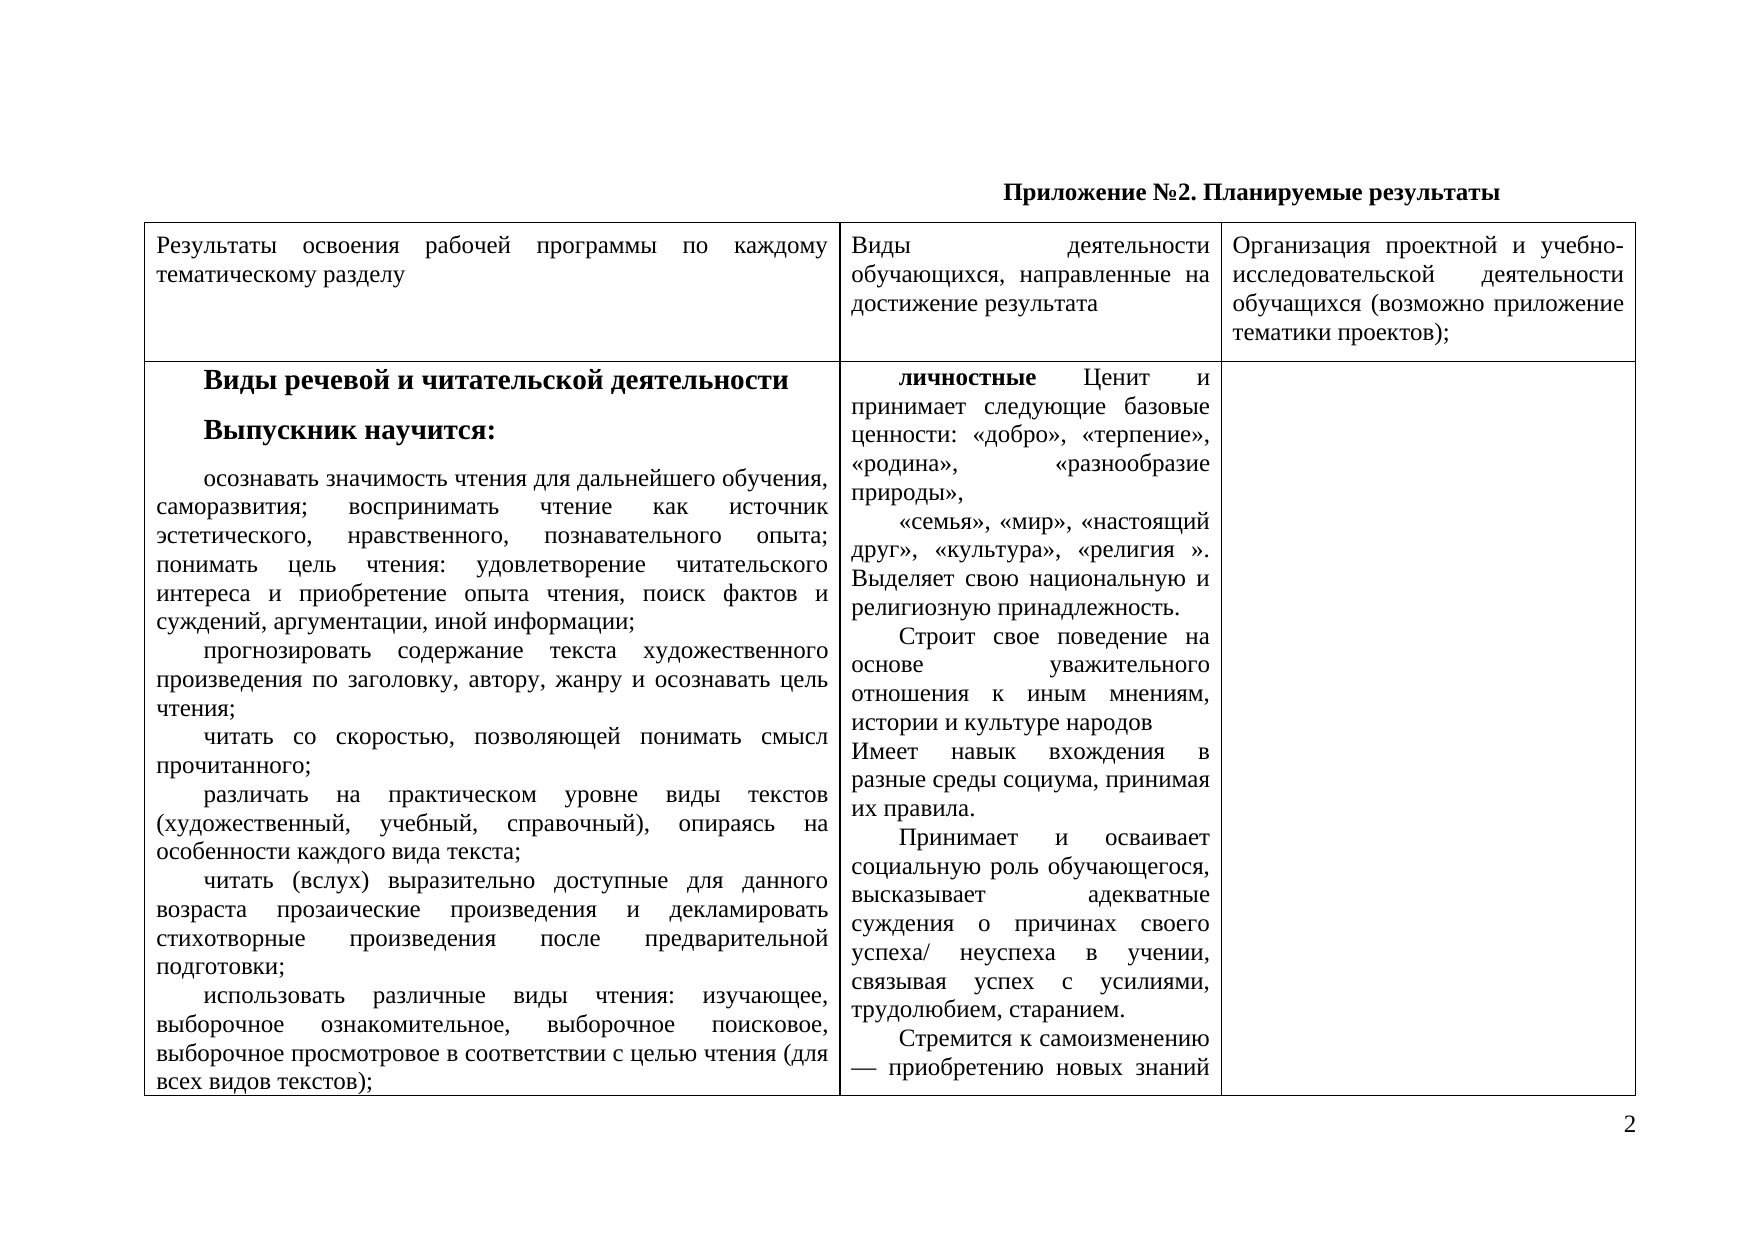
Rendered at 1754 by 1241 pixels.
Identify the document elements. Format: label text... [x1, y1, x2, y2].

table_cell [841, 362, 1221, 1095]
table_cell [1222, 362, 1635, 1095]
text Приложение №2. Планируемые результаты [929, 177, 1636, 206]
table_header Организация проектной и учебно-исследовательской деятельности обучащихся (возможно приложение тематики проектов); [1222, 223, 1635, 361]
table_header Виды деятельности обучающихся, направленные на достижение результата [841, 223, 1221, 361]
table_header Результаты освоения рабочей программы по каждому тематическому разделу [145, 223, 839, 361]
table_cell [145, 362, 839, 1095]
